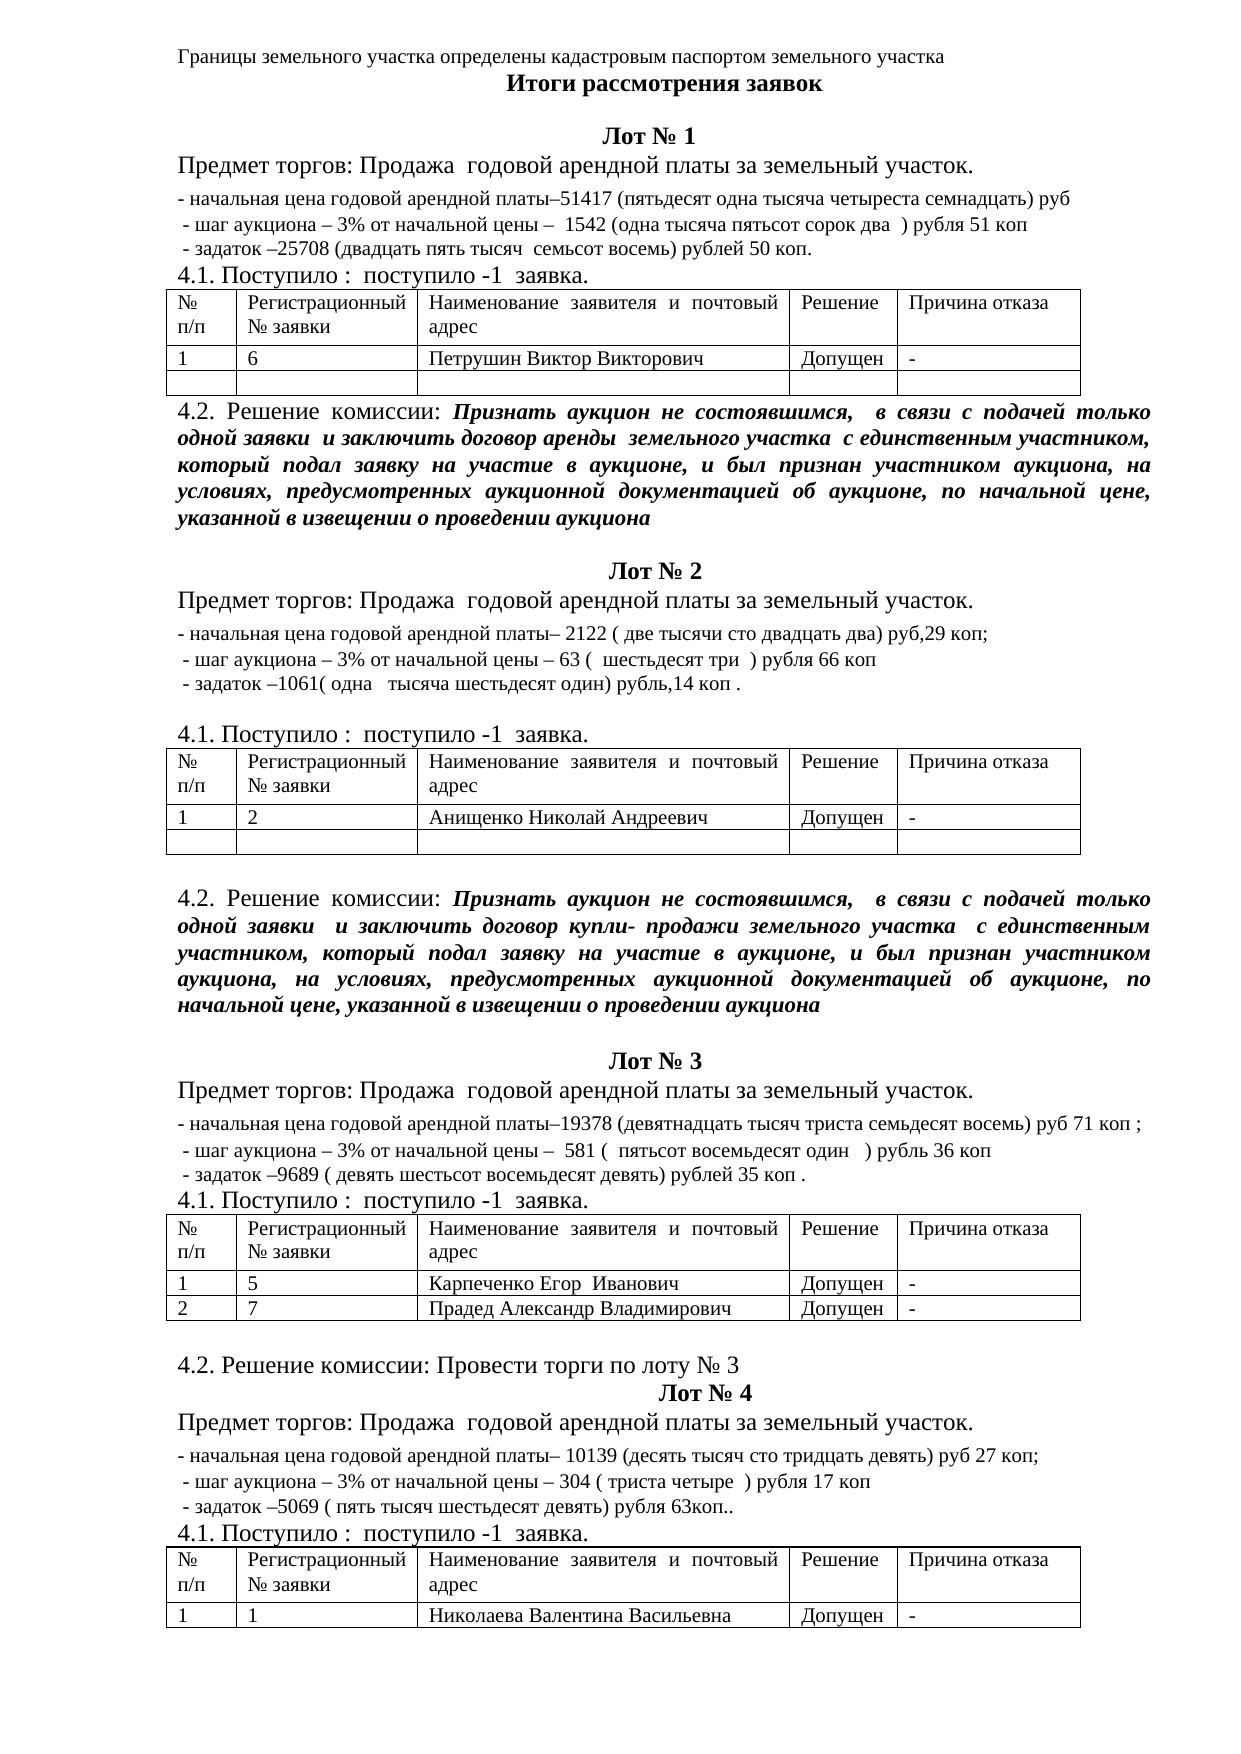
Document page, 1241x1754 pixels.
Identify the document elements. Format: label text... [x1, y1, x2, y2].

text Итоги рассмотрения заявок [177, 68, 1152, 97]
table_cell [898, 830, 1080, 854]
text Предмет торгов: Продажа годовой арендной платы за земельный участок. [177, 1407, 1152, 1436]
text 4.2. Решение комиссии: Признать аукцион не состоявшимся, в связи с подачей только одной заявки и заключить договор купли- продажи земельного участка с единственным участником, который подал заявку на участие в аукционе, и был признан участником аукциона, на условиях, предусмотренных аукционной документацией об аукционе, по начальной цене, указанной в извещении о проведении аукциона [177, 883, 1152, 1018]
table_cell [167, 371, 236, 395]
table_cell - [898, 805, 1080, 829]
table_cell 2 [237, 805, 417, 829]
text 4.1. Поступило : поступило -1 заявка. [177, 1186, 1152, 1214]
table_cell [790, 371, 897, 395]
table_header Регистрационный № заявки [237, 290, 417, 344]
text - шаг аукциона – 3% от начальной цены – 1542 (одна тысяча пятьсот сорок два ) рубля 51 коп [177, 212, 1152, 236]
table_header Причина отказа [898, 290, 1080, 344]
table_header Наименование заявителя и почтовый адрес [418, 749, 789, 803]
table_header Наименование заявителя и почтовый адрес [418, 1548, 789, 1602]
table_header Причина отказа [898, 749, 1080, 803]
text 4.2. Решение комиссии: Признать аукцион не состоявшимся, в связи с подачей только одной заявки и заключить договор аренды земельного участка с единственным участником, который подал заявку на участие в аукционе, и был признан участником аукциона, на условиях, предусмотренных аукционной документацией об аукционе, по начальной цене, указанной в извещении о проведении аукциона [177, 396, 1152, 530]
text - шаг аукциона – 3% от начальной цены – 304 ( триста четыре ) рубля 17 коп [177, 1469, 1152, 1493]
table_cell Петрушин Виктор Викторович [418, 346, 789, 369]
text Предмет торгов: Продажа годовой арендной платы за земельный участок. [177, 1075, 1152, 1104]
table_cell - [898, 1296, 1080, 1320]
table_cell Анищенко Николай Андреевич [418, 805, 789, 829]
table_header № п/п [167, 1548, 236, 1602]
table_cell [418, 371, 789, 395]
text - начальная цена годовой арендной платы– 2122 ( две тысячи сто двадцать два) руб,29 коп; [177, 614, 1152, 647]
table_cell - [898, 1271, 1080, 1295]
text 4.2. Решение комиссии: Провести торги по лоту № 3 [177, 1350, 1152, 1378]
table_cell - [898, 346, 1080, 369]
text - задаток –25708 (двадцать пять тысяч семьсот восемь) рублей 50 коп. [177, 236, 1152, 260]
text - начальная цена годовой арендной платы– 10139 (десять тысяч сто тридцать девять) руб 27 коп; [177, 1436, 1152, 1469]
table_header Решение [790, 290, 897, 344]
text - задаток –1061( одна тысяча шестьдесят один) рубль,14 коп . [177, 671, 1152, 695]
table_header Решение [790, 749, 897, 803]
text - задаток –5069 ( пять тысяч шестьдесят девять) рубля 63коп.. [177, 1493, 1152, 1518]
table_cell Карпеченко Егор Иванович [418, 1271, 789, 1295]
table_cell [167, 830, 236, 854]
table_cell 7 [237, 1296, 417, 1320]
text Лот № 4 [177, 1378, 1152, 1407]
table_cell Допущен [790, 1271, 897, 1295]
table_header Регистрационный № заявки [237, 1215, 417, 1270]
table_cell Допущен [790, 1603, 897, 1627]
table_cell 1 [167, 805, 236, 829]
text Лот № 2 [177, 556, 1152, 585]
table_header № п/п [167, 1215, 236, 1270]
text - шаг аукциона – 3% от начальной цены – 63 ( шестьдесят три ) рубля 66 коп [177, 647, 1152, 671]
table_cell Николаева Валентина Васильевна [418, 1603, 789, 1627]
table_cell 6 [237, 346, 417, 369]
table_header Причина отказа [898, 1548, 1080, 1602]
table_cell - [898, 1603, 1080, 1627]
table_cell [790, 830, 897, 854]
text Предмет торгов: Продажа годовой арендной платы за земельный участок. [177, 585, 1152, 614]
table_cell Допущен [790, 346, 897, 369]
text - шаг аукциона – 3% от начальной цены – 581 ( пятьсот восемьдесят один ) рубль 36 коп [177, 1137, 1152, 1162]
table_cell 1 [167, 346, 236, 369]
text Предмет торгов: Продажа годовой арендной платы за земельный участок. [177, 150, 1152, 179]
text - начальная цена годовой арендной платы–51417 (пятьдесят одна тысяча четыреста семнадцать) руб [177, 179, 1152, 212]
table_cell 1 [167, 1271, 236, 1295]
table_header Регистрационный № заявки [237, 1548, 417, 1602]
table_cell [237, 830, 417, 854]
table_cell 2 [167, 1296, 236, 1320]
table_cell [237, 371, 417, 395]
table_header № п/п [167, 749, 236, 803]
table_header Наименование заявителя и почтовый адрес [418, 1215, 789, 1270]
table_cell Допущен [790, 805, 897, 829]
text Лот № 3 [177, 1046, 1152, 1075]
text 4.1. Поступило : поступило -1 заявка. [177, 719, 1152, 748]
table_header Причина отказа [898, 1215, 1080, 1270]
table_header № п/п [167, 290, 236, 344]
table_cell Прадед Александр Владимирович [418, 1296, 789, 1320]
text - задаток –9689 ( девять шестьсот восемьдесят девять) рублей 35 коп . [177, 1162, 1152, 1186]
table_cell 5 [237, 1271, 417, 1295]
text Границы земельного участка определены кадастровым паспортом земельного участка [177, 44, 1152, 68]
text 4.1. Поступило : поступило -1 заявка. [177, 260, 1152, 289]
text - начальная цена годовой арендной платы–19378 (девятнадцать тысяч триста семьдесят восемь) руб 71 коп ; [177, 1104, 1152, 1137]
table_header Наименование заявителя и почтовый адрес [418, 290, 789, 344]
table_header Регистрационный № заявки [237, 749, 417, 803]
text Лот № 1 [177, 121, 1152, 150]
text 4.1. Поступило : поступило -1 заявка. [177, 1518, 1152, 1546]
table_cell 1 [237, 1603, 417, 1627]
table_cell 1 [167, 1603, 236, 1627]
table_cell [898, 371, 1080, 395]
table_header Решение [790, 1215, 897, 1270]
table_cell Допущен [790, 1296, 897, 1320]
table_header Решение [790, 1548, 897, 1602]
table_cell [418, 830, 789, 854]
